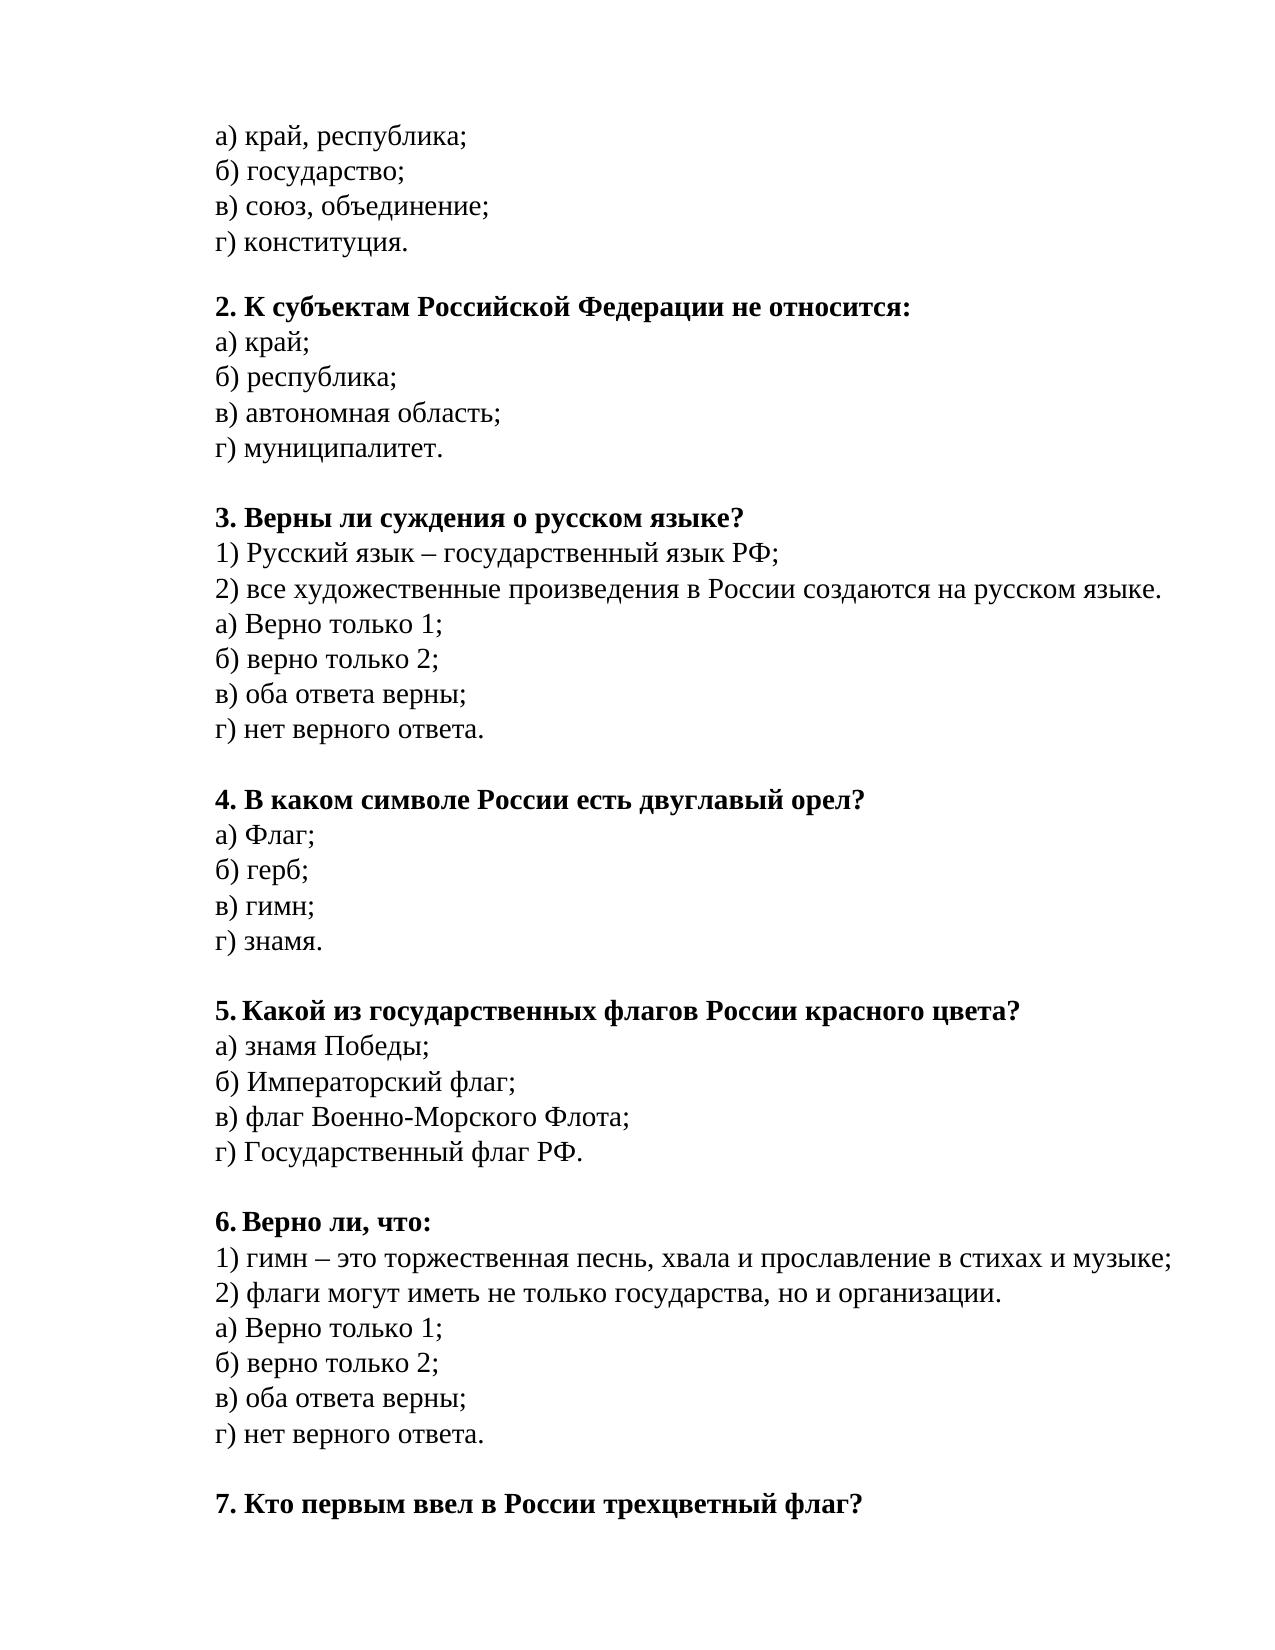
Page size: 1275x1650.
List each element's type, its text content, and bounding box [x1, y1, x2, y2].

text в) оба ответа верны; [177, 1381, 1186, 1414]
text а) край, республика; [177, 118, 1186, 152]
text 1) Русский язык – государственный язык РФ; [177, 536, 1186, 569]
text 7. Кто первым ввел в России трехцветный флаг? [177, 1486, 1186, 1520]
text г) нет верного ответа. [177, 712, 1186, 745]
text г) Государственный флаг РФ. [177, 1134, 1186, 1168]
text 4. В каком символе России есть двуглавый орел? [177, 782, 1186, 816]
text г) нет верного ответа. [177, 1416, 1186, 1449]
text в) оба ответа верны; [177, 676, 1186, 710]
text б) республика; [177, 359, 1186, 393]
text б) государство; [177, 153, 1186, 187]
text б) Императорский флаг; [177, 1064, 1186, 1097]
text г) конституция. [177, 224, 1186, 257]
text 2) все художественные произведения в России создаются на русском языке. [177, 571, 1186, 604]
text а) край; [177, 324, 1186, 358]
text в) автономная область; [177, 395, 1186, 428]
text в) гимн; [177, 888, 1186, 921]
text в) союз, объединение; [177, 188, 1186, 222]
text 2. К субъектам Российской Федерации не относится: [177, 289, 1186, 323]
text г) знамя. [177, 923, 1186, 956]
text а) Верно только 1; [177, 606, 1186, 639]
text а) Верно только 1; [177, 1310, 1186, 1344]
text в) флаг Военно-Морского Флота; [177, 1099, 1186, 1132]
text б) герб; [177, 852, 1186, 886]
text а) Флаг; [177, 817, 1186, 851]
text б) верно только 2; [177, 1345, 1186, 1379]
text б) верно только 2; [177, 641, 1186, 675]
text а) знамя Победы; [177, 1028, 1186, 1062]
text г) муниципалитет. [177, 430, 1186, 463]
text 1) гимн – это торжественная песнь, хвала и прославление в стихах и музыке; [177, 1240, 1186, 1273]
text 2) флаги могут иметь не только государства, но и организации. [177, 1275, 1186, 1308]
text 5. Какой из государственных флагов России красного цвета? [177, 993, 1186, 1027]
text 6. Верно ли, что: [177, 1204, 1186, 1238]
text 3. Верны ли суждения о русском языке? [177, 500, 1186, 534]
